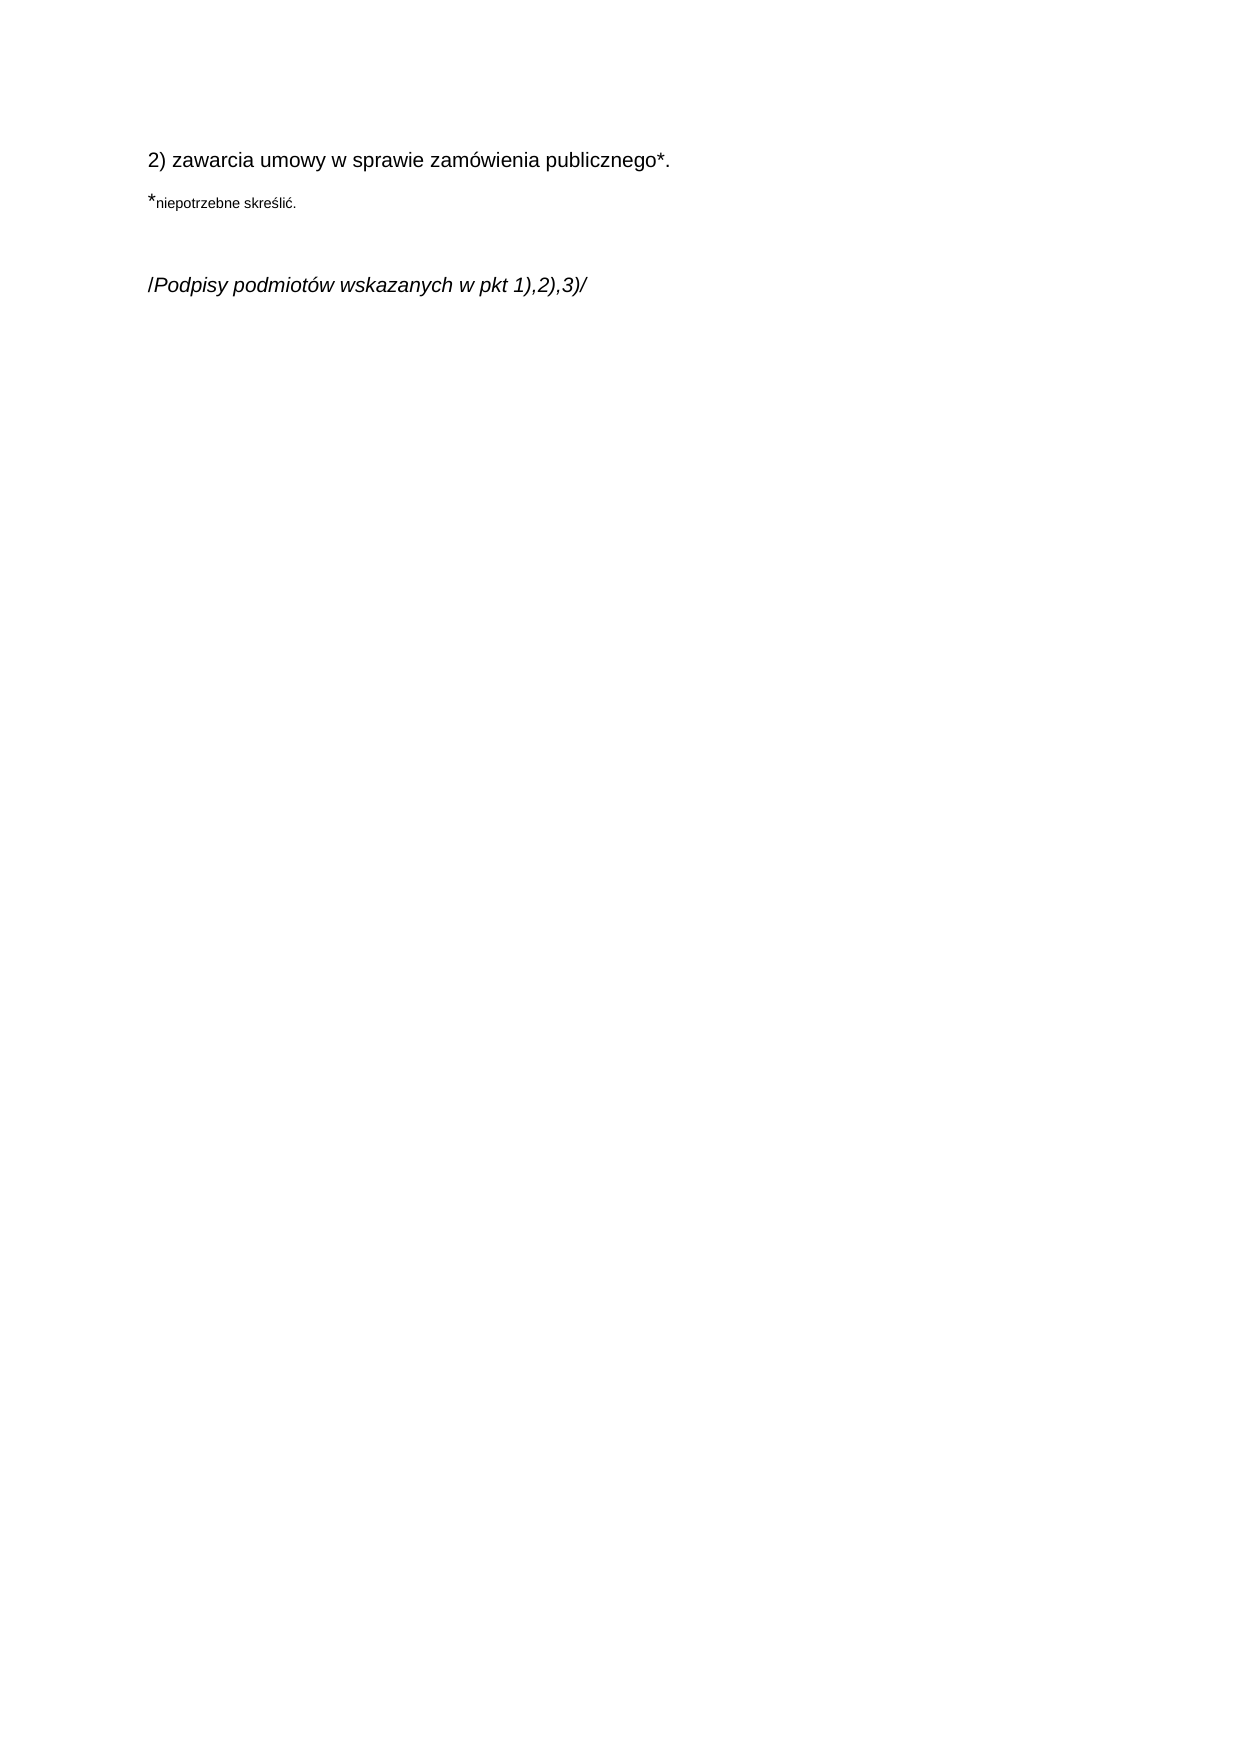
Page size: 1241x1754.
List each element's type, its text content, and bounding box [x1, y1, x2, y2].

text *niepotrzebne skreślić. [148, 189, 1093, 213]
text /Podpisy podmiotów wskazanych w pkt 1),2),3)/ [148, 273, 1093, 297]
text 2) zawarcia umowy w sprawie zamówienia publicznego*. [148, 148, 1093, 172]
